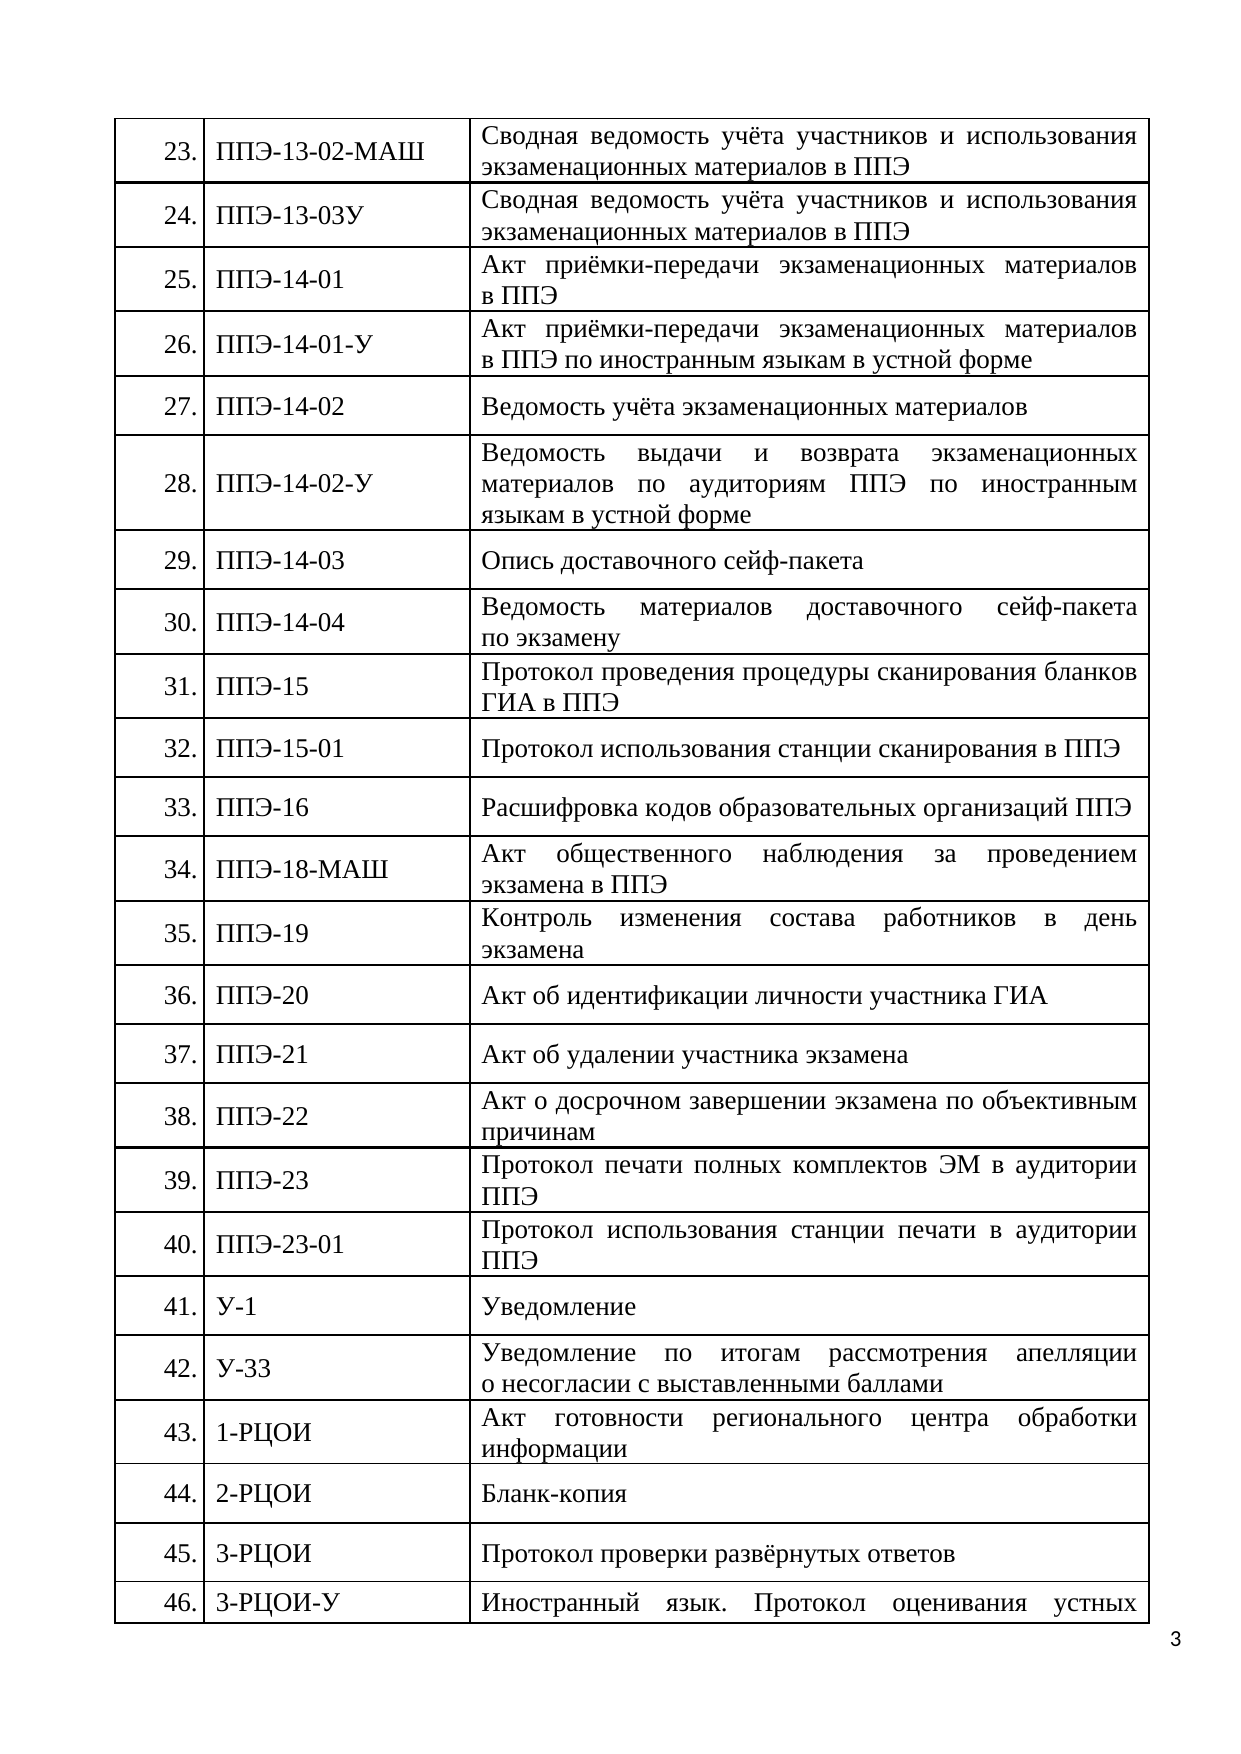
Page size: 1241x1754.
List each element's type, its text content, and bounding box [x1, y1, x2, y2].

table_cell [116, 778, 203, 835]
table_cell Акт общественного наблюдения за проведением экзамена в ППЭ [471, 837, 1148, 899]
table_cell [116, 1277, 203, 1334]
table_cell [116, 719, 203, 776]
table_cell [116, 1084, 203, 1146]
table_cell [116, 1464, 203, 1522]
table_cell [116, 655, 203, 717]
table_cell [471, 1582, 1148, 1622]
table_cell [116, 312, 203, 374]
table_cell ППЭ-18-МАШ [205, 837, 469, 899]
table_cell Уведомление по итогам рассмотрения апелляции о несогласии с выставленными баллами [471, 1336, 1148, 1398]
table_cell [116, 1025, 203, 1082]
table_cell Акт приёмки-передачи экзаменационных материалов в ППЭ по иностранным языкам в устной форме [471, 312, 1148, 374]
table_cell ППЭ-14-02-У [205, 436, 469, 529]
table_cell 3-РЦОИ [205, 1524, 469, 1581]
table_cell ППЭ-14-02 [205, 377, 469, 434]
table_cell ППЭ-23 [205, 1149, 469, 1211]
table_cell ППЭ-21 [205, 1025, 469, 1082]
table_cell ППЭ-16 [205, 778, 469, 835]
table_cell Протокол использования станции печати в аудитории ППЭ [471, 1213, 1148, 1275]
table_cell ППЭ-14-01 [205, 248, 469, 310]
table_cell [116, 377, 203, 434]
table_cell ППЭ-15-01 [205, 719, 469, 776]
table_cell [116, 902, 203, 964]
table_cell [116, 119, 203, 181]
table_cell [116, 1213, 203, 1275]
table_cell ППЭ-15 [205, 655, 469, 717]
table_cell Ведомость выдачи и возврата экзаменационных материалов по аудиториям ППЭ по иностранным языкам в устной форме [471, 436, 1148, 529]
table_cell ППЭ-20 [205, 966, 469, 1023]
table_cell ППЭ-14-03 [205, 531, 469, 588]
table_cell [116, 1582, 203, 1622]
table_cell [116, 436, 203, 529]
table_cell Уведомление [471, 1277, 1148, 1334]
table_cell [116, 1524, 203, 1581]
table_cell Акт об идентификации личности участника ГИА [471, 966, 1148, 1023]
table_cell Контроль изменения состава работников в день экзамена [471, 902, 1148, 964]
table_cell ППЭ-14-01-У [205, 312, 469, 374]
table_cell ППЭ-13-02-МАШ [205, 119, 469, 181]
table_cell [116, 248, 203, 310]
table_cell [116, 1336, 203, 1398]
table_cell Акт приёмки-передачи экзаменационных материалов в ППЭ [471, 248, 1148, 310]
table_cell Ведомость учёта экзаменационных материалов [471, 377, 1148, 434]
table_cell ППЭ-14-04 [205, 590, 469, 653]
table_cell Расшифровка кодов образовательных организаций ППЭ [471, 778, 1148, 835]
table_cell Протокол проверки развёрнутых ответов [471, 1524, 1148, 1581]
table_cell Ведомость материалов доставочного сейф-пакета по экзамену [471, 590, 1148, 653]
table_cell ППЭ-23-01 [205, 1213, 469, 1275]
table_cell [116, 1149, 203, 1211]
table_cell ППЭ-22 [205, 1084, 469, 1146]
table_cell 3-РЦОИ-У [205, 1582, 469, 1622]
table_cell 2-РЦОИ [205, 1464, 469, 1522]
table_cell [116, 1401, 203, 1463]
table_cell Сводная ведомость учёта участников и использования экзаменационных материалов в ППЭ [471, 184, 1148, 246]
table_cell ППЭ-13-03У [205, 184, 469, 246]
table_cell ППЭ-19 [205, 902, 469, 964]
table_cell Акт готовности регионального центра обработки информации [471, 1401, 1148, 1463]
table_cell 1-РЦОИ [205, 1401, 469, 1463]
table_cell [116, 590, 203, 653]
table_cell [116, 966, 203, 1023]
table_cell Сводная ведомость учёта участников и использования экзаменационных материалов в ППЭ [471, 119, 1148, 181]
table_cell [116, 837, 203, 899]
table_cell Протокол проведения процедуры сканирования бланков ГИА в ППЭ [471, 655, 1148, 717]
table_cell Бланк-копия [471, 1464, 1148, 1522]
table_cell Акт о досрочном завершении экзамена по объективным причинам [471, 1084, 1148, 1146]
table_cell Опись доставочного сейф-пакета [471, 531, 1148, 588]
table_cell У-33 [205, 1336, 469, 1398]
table_cell Протокол использования станции сканирования в ППЭ [471, 719, 1148, 776]
table_cell Акт об удалении участника экзамена [471, 1025, 1148, 1082]
table_cell Протокол печати полных комплектов ЭМ в аудитории ППЭ [471, 1149, 1148, 1211]
table_cell У-1 [205, 1277, 469, 1334]
table_cell [116, 184, 203, 246]
table_cell [116, 531, 203, 588]
